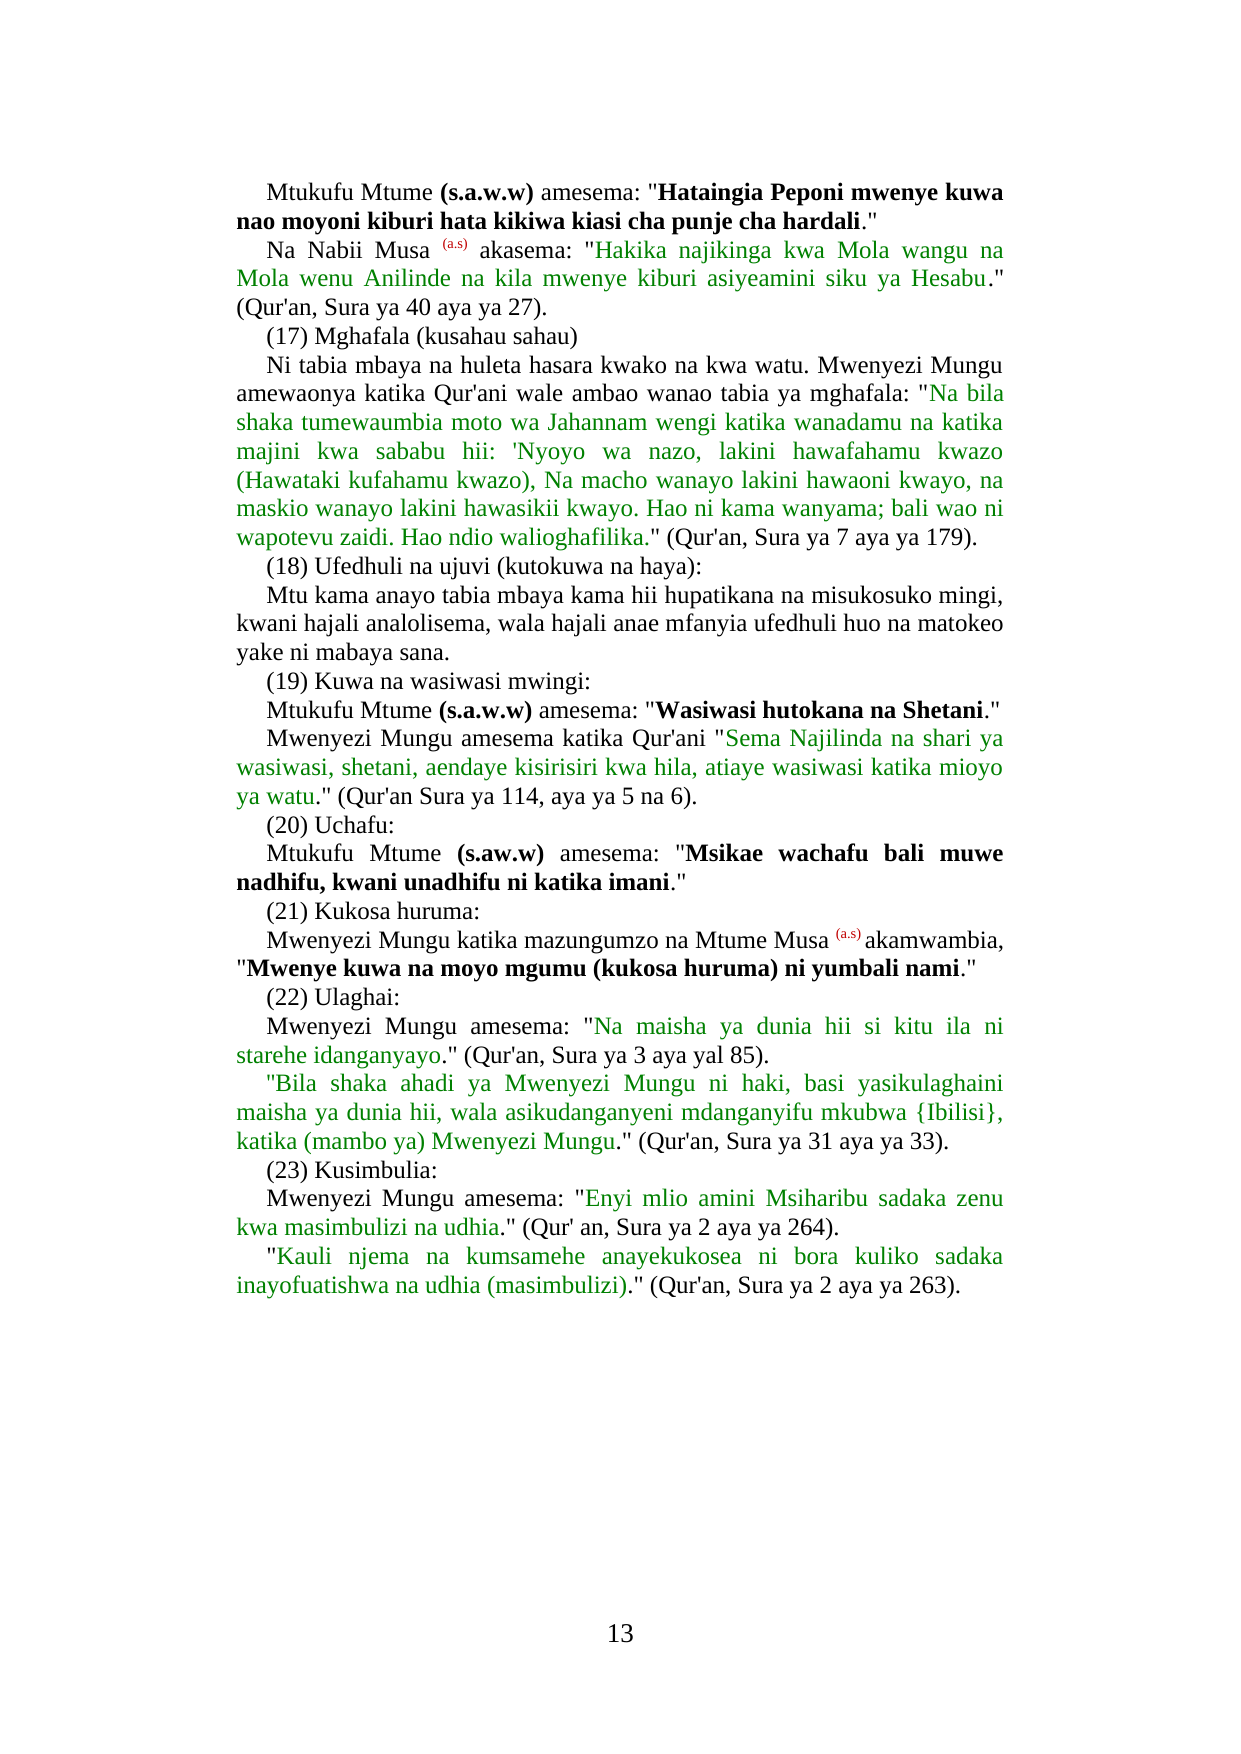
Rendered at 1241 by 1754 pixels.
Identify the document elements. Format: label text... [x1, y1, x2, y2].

text (19) Kuwa na wasiwasi mwingi: [236, 666, 1004, 695]
text (20) Uchafu: [236, 810, 1004, 838]
text Na Nabii Musa (a.s) akasema: "Hakika najikinga kwa Mola wangu na Mola wenu Anilinde na kila mwenye kiburi asiyeamini siku ya Hesabu." (Qur'an, Sura ya 40 aya ya 27). [236, 235, 1004, 321]
text Mwenyezi Mungu amesema: "Enyi mlio amini Msiharibu sadaka zenu kwa masimbulizi na udhia." (Qur' an, Sura ya 2 aya ya 264). [236, 1183, 1004, 1241]
text (22) Ulaghai: [236, 982, 1004, 1011]
text Mwenyezi Mungu amesema: "Na maisha ya dunia hii si kitu ila ni starehe idanganyayo." (Qur'an, Sura ya 3 aya yal 85). [236, 1011, 1004, 1068]
text Mtukufu Mtume (s.aw.w) amesema: "Msikae wachafu bali muwe nadhifu, kwani unadhifu ni katika imani." [236, 838, 1004, 896]
text ''Bila shaka ahadi ya Mwenyezi Mungu ni haki, basi yasikulaghaini maisha ya dunia hii, wala asikudanganyeni mdanganyifu mkubwa {Ibilisi}, katika (mambo ya) Mwenyezi Mungu." (Qur'an, Sura ya 31 aya ya 33). [236, 1068, 1004, 1155]
text Mwenyezi Mungu amesema katika Qur'ani "Sema Najilinda na shari ya wasiwasi, shetani, aendaye kisirisiri kwa hila, atiaye wasiwasi katika mioyo ya watu." (Qur'an Sura ya 114, aya ya 5 na 6). [236, 723, 1004, 810]
text Mwenyezi Mungu katika mazungumzo na Mtume Musa (a.s) akamwambia, "Mwenye kuwa na moyo mgumu (kukosa huruma) ni yumbali nami." [236, 925, 1004, 982]
text "Kauli njema na kumsamehe anayekukosea ni bora kuliko sadaka inayofuatishwa na udhia (masimbulizi)." (Qur'an, Sura ya 2 aya ya 263). [236, 1241, 1004, 1298]
text Mtukufu Mtume (s.a.w.w) amesema: "Wasiwasi hutokana na Shetani." [236, 695, 1004, 723]
text (23) Kusimbulia: [236, 1155, 1004, 1183]
text Mtu kama anayo tabia mbaya kama hii hupatikana na misukosuko mingi, kwani hajali analolisema, wala hajali anae mfanyia ufedhuli huo na matokeo yake ni mabaya sana. [236, 580, 1004, 666]
text (18) Ufedhuli na ujuvi (kutokuwa na haya): [236, 551, 1004, 580]
text Ni tabia mbaya na huleta hasara kwako na kwa watu. Mwenyezi Mungu amewaonya katika Qur'ani wale ambao wanao tabia ya mghafala: "Na bila shaka tumewaumbia moto wa Jahannam wengi katika wanadamu na katika majini kwa sababu hii: 'Nyoyo wa nazo, lakini hawafahamu kwazo (Hawataki kufahamu kwazo), Na macho wanayo lakini hawaoni kwayo, na maskio wanayo lakini hawasikii kwayo. Hao ni kama wanyama; bali wao ni wapotevu zaidi. Hao ndio walioghafilika." (Qur'an, Sura ya 7 aya ya 179). [236, 350, 1004, 551]
text (17) Mghafala (kusahau sahau) [236, 321, 1004, 350]
text (21) Kukosa huruma: [236, 896, 1004, 925]
text Mtukufu Mtume (s.a.w.w) amesema: "Hataingia Peponi mwenye kuwa nao moyoni kiburi hata kikiwa kiasi cha punje cha hardali." [236, 177, 1004, 235]
